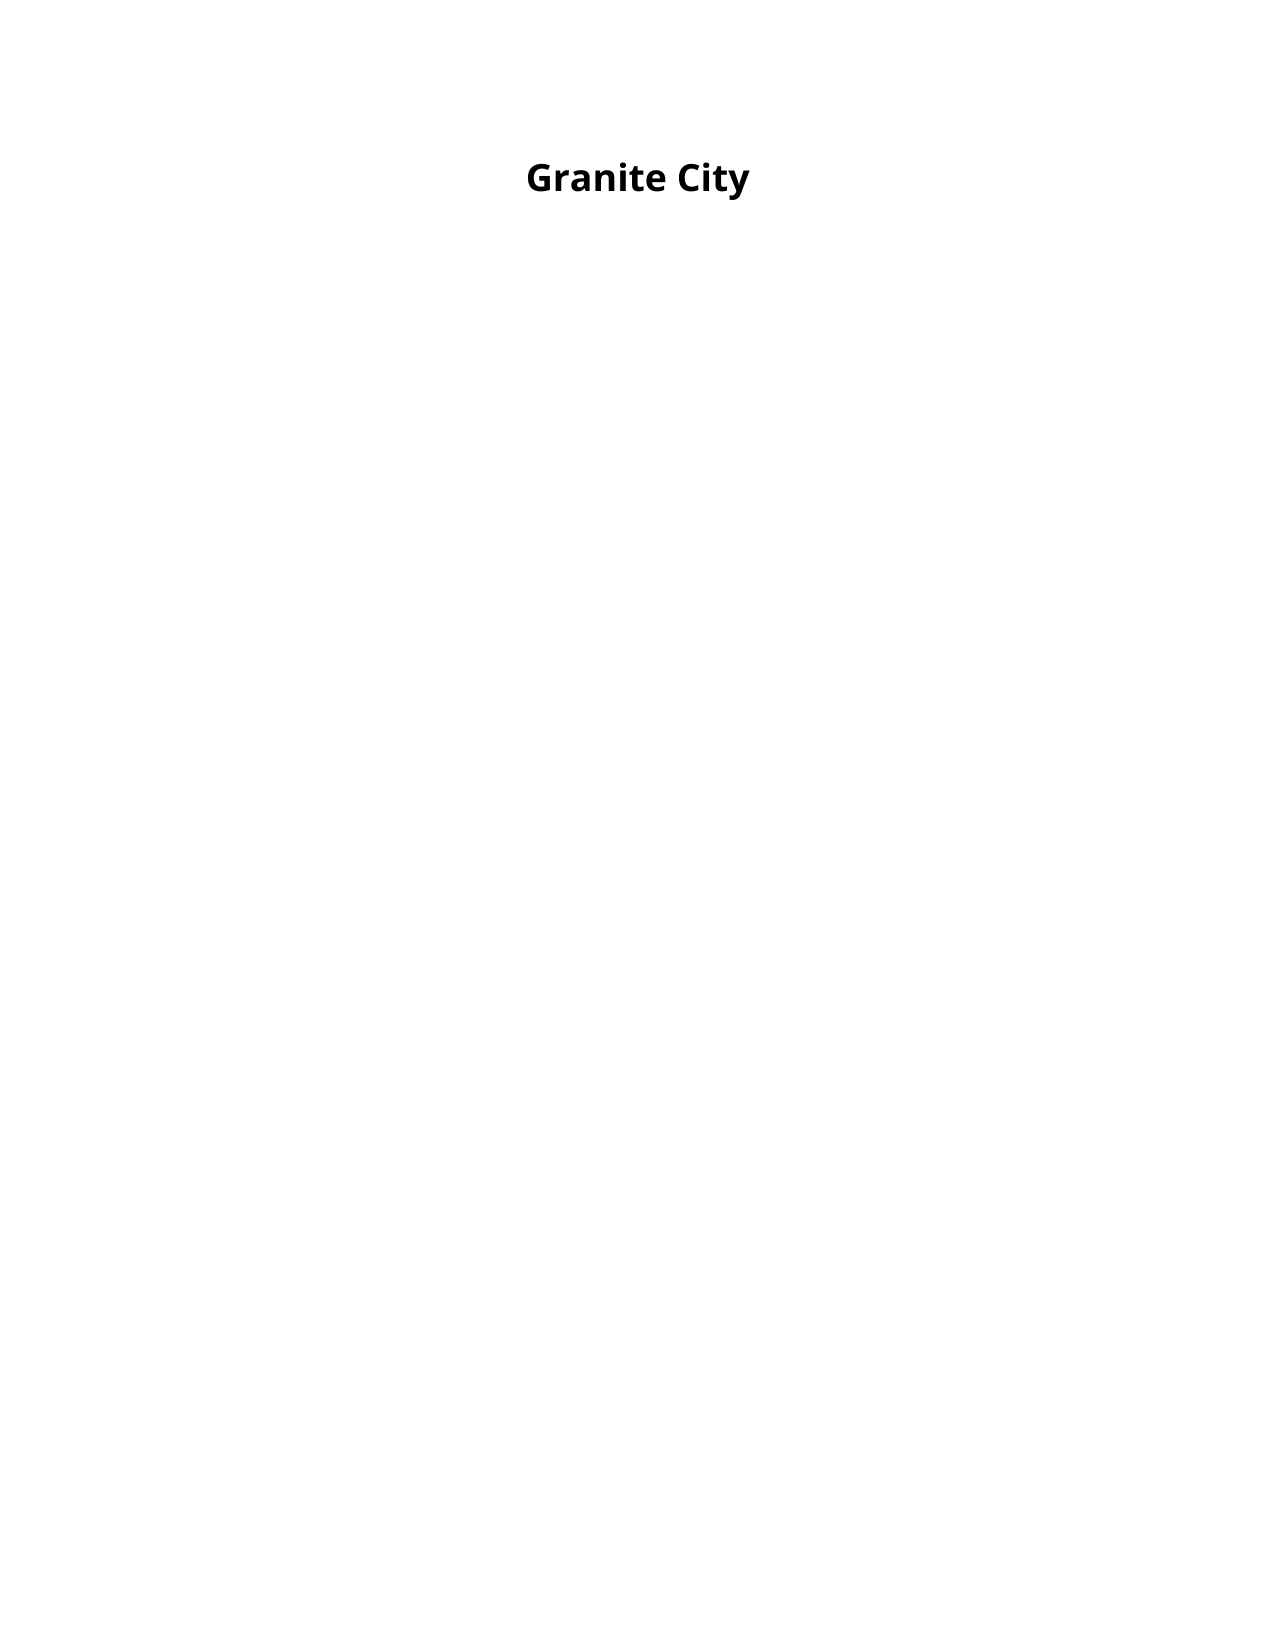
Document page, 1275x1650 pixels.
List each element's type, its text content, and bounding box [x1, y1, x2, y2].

table_header Granite City [52, 150, 1223, 204]
